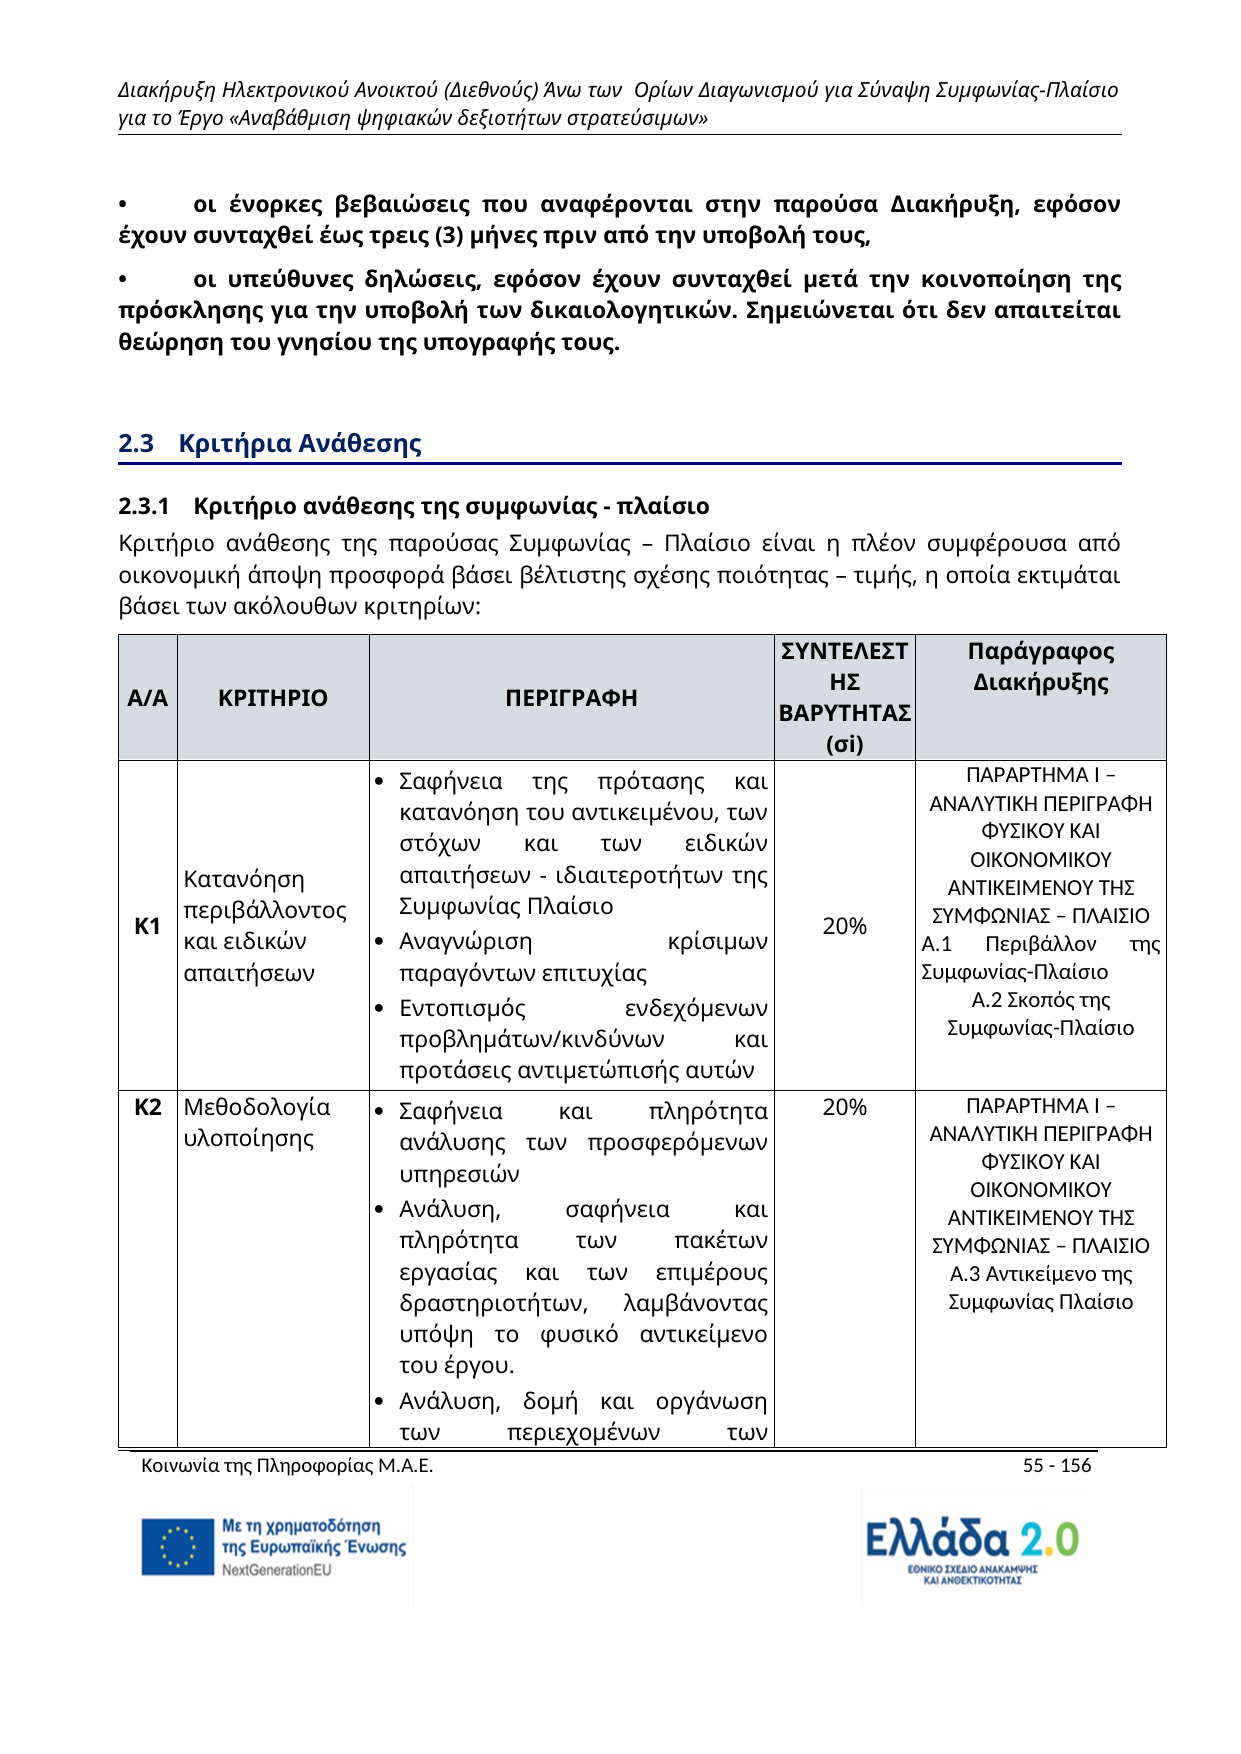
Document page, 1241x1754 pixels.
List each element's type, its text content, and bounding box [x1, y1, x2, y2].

table_header ΣΥΝΤΕΛΕΣΤΗΣ ΒΑΡΥΤΗΤΑΣ (σi) [775, 635, 915, 759]
picture [118, 1478, 1092, 1670]
table_cell Κ2 [119, 1091, 177, 1447]
table_header ΠΕΡΙΓΡΑΦΗ [370, 635, 774, 759]
table_header ΚΡΙΤΗΡΙΟ [178, 635, 369, 759]
subtitle Κριτήρια Ανάθεσης [118, 426, 1122, 462]
table_header Παράγραφος Διακήρυξης [916, 635, 1166, 759]
table_cell Κ1 [119, 761, 177, 1090]
subtitle Κριτήριο ανάθεσης της συμφωνίας - πλαίσιο [118, 490, 1122, 521]
table_cell ΠΑΡΑΡΤΗΜΑ Ι – ΑΝΑΛΥΤΙΚΗ ΠΕΡΙΓΡΑΦΗ ΦΥΣΙΚΟΥ ΚΑΙ ΟΙΚΟΝΟΜΙΚΟΥ ΑΝΤΙΚΕΙΜΕΝΟΥ ΤΗΣ ΣΥΜΦΩΝΙΑΣ – ΠΛΑΙΣΙΟ Α.1 Περιβάλλον της Συμφωνίας-Πλαίσιο Α.2 Σκοπός της Συμφωνίας-Πλαίσιο [916, 761, 1166, 1090]
text • οι υπεύθυνες δηλώσεις, εφόσον έχουν συνταχθεί μετά την κοινοποίηση της πρόσκλησης για την υποβολή των δικαιολογητικών. Σημειώνεται ότι δεν απαιτείται θεώρηση του γνησίου της υπογραφής τους. [118, 263, 1122, 357]
table_cell Κατανόηση περιβάλλοντος και ειδικών απαιτήσεων [178, 761, 369, 1090]
table_cell Μεθοδολογία υλοποίησης [178, 1091, 369, 1447]
table_cell ΠΑΡΑΡΤΗΜΑ Ι – ΑΝΑΛΥΤΙΚΗ ΠΕΡΙΓΡΑΦΗ ΦΥΣΙΚΟΥ ΚΑΙ ΟΙΚΟΝΟΜΙΚΟΥ ΑΝΤΙΚΕΙΜΕΝΟΥ ΤΗΣ ΣΥΜΦΩΝΙΑΣ – ΠΛΑΙΣΙΟ Α.3 Αντικείμενο της Συμφωνίας Πλαίσιο [916, 1091, 1166, 1447]
text • οι ένορκες βεβαιώσεις που αναφέρονται στην παρούσα Διακήρυξη, εφόσον έχουν συνταχθεί έως τρεις (3) μήνες πριν από την υποβολή τους, [118, 188, 1122, 251]
table_cell Σαφήνεια της πρότασης και κατανόηση του αντικειμένου, των στόχων και των ειδικών απαιτήσεων - ιδιαιτεροτήτων της Συμφωνίας Πλαίσιο Αναγνώριση κρίσιμων παραγόντων επιτυχίας Εντοπισμός ενδεχόμενων προβλημάτων/κινδύνων και προτάσεις αντιμετώπισής αυτών [370, 761, 774, 1090]
table_header Α/Α [119, 635, 177, 759]
table_cell 20% [775, 761, 915, 1090]
table_cell 20% [775, 1091, 915, 1447]
text Κριτήριο ανάθεσης της παρούσας Συμφωνίας – Πλαίσιο είναι η πλέον συμφέρουσα από οικονομική άποψη προσφορά βάσει βέλτιστης σχέσης ποιότητας – τιμής, η οποία εκτιμάται βάσει των ακόλουθων κριτηρίων: [118, 527, 1122, 621]
